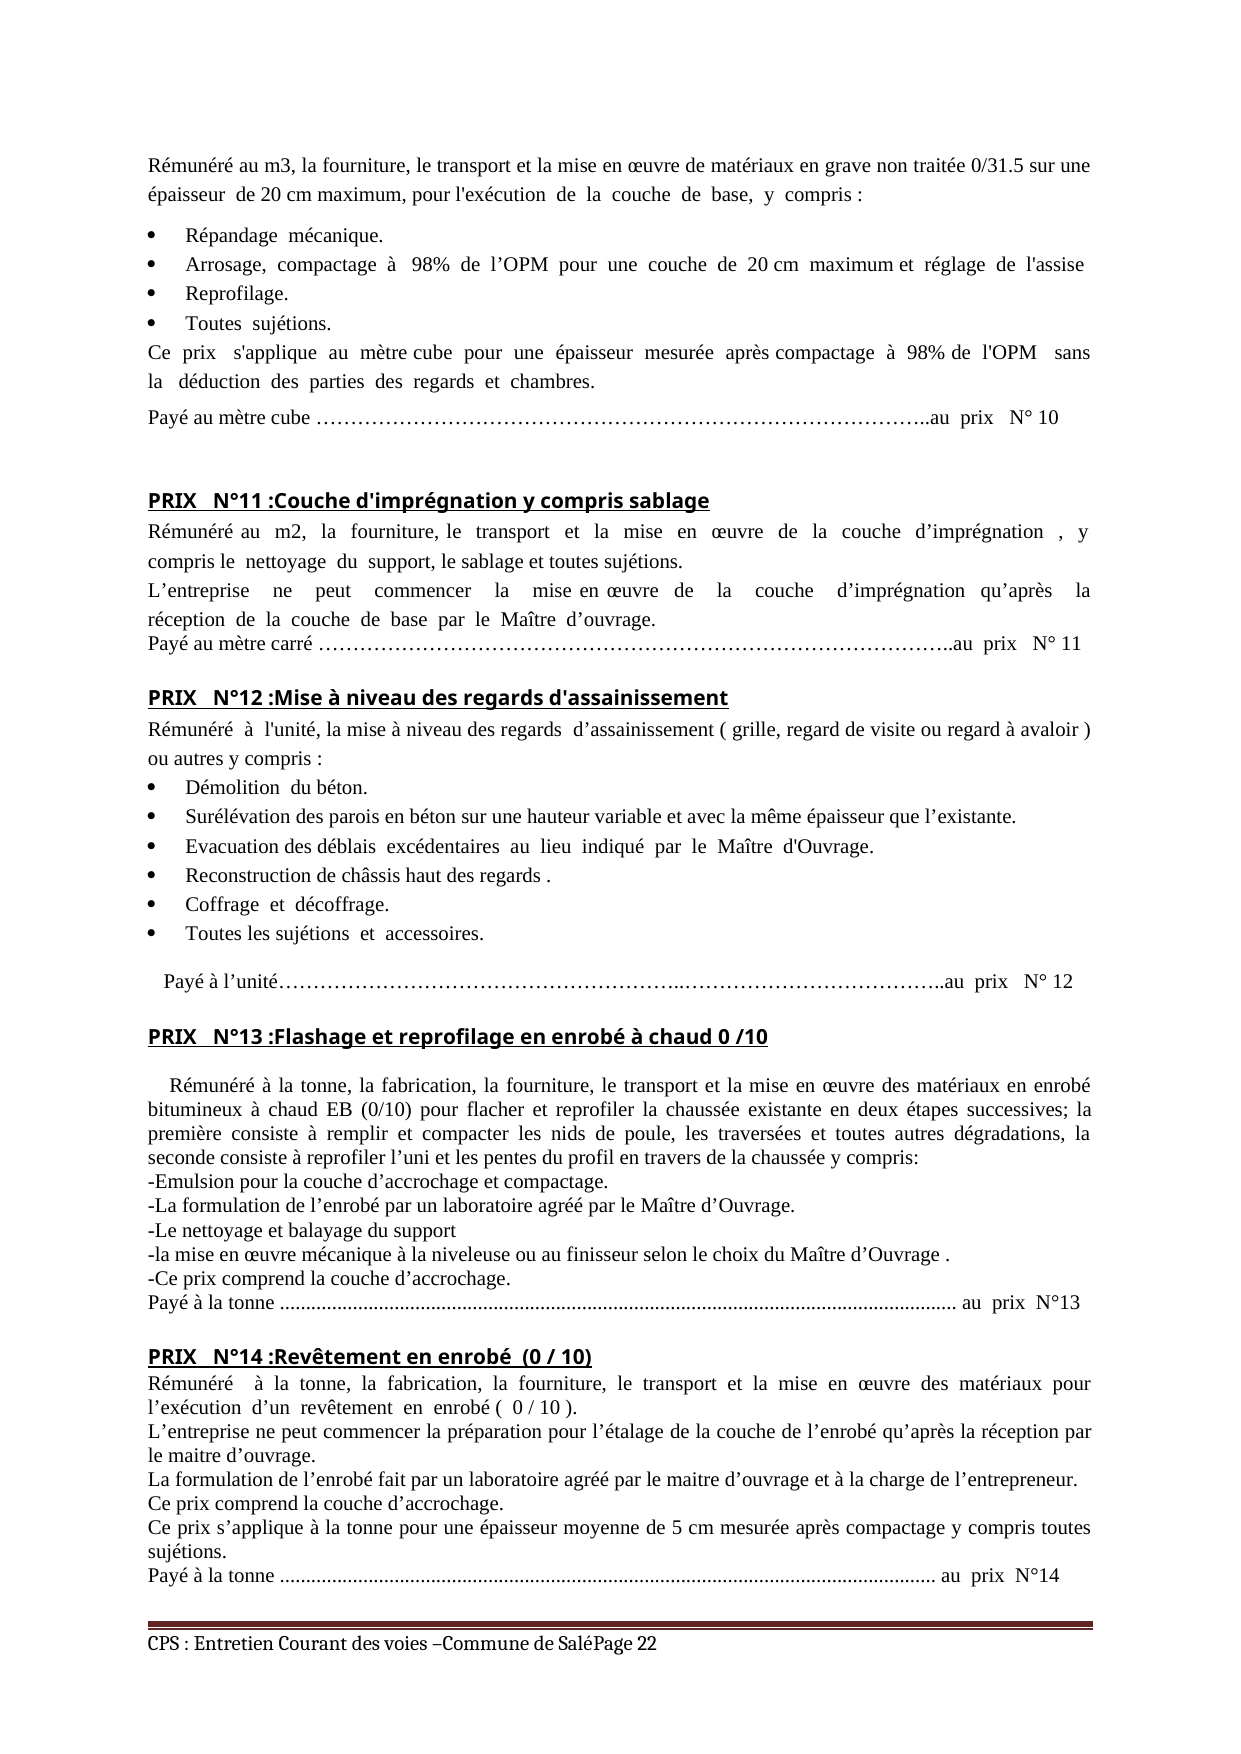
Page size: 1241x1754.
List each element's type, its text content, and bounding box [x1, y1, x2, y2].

text Rémunéré au m2, la fourniture, le transport et la mise en œuvre de la couche d’imprégnation , y compris le nettoyage du support, le sablage et toutes sujétions. [148, 514, 1093, 573]
text L’entreprise ne peut commencer la mise en œuvre de la couche d’imprégnation qu’après la réception de la couche de base par le Maître d’ouvrage. [148, 573, 1093, 631]
text PRIX N°14 :Revêtement en enrobé (0 / 10) [148, 1342, 1093, 1371]
text -Ce prix comprend la couche d’accrochage. [148, 1266, 1093, 1290]
list Répandage mécanique. [148, 218, 1093, 247]
list Surélévation des parois en béton sur une hauteur variable et avec la même épaisseur que l’existante. [148, 799, 1093, 828]
list Reconstruction de châssis haut des regards . [148, 858, 1093, 887]
list Coffrage et décoffrage. [148, 887, 1093, 916]
text PRIX N°12 :Mise à niveau des regards d'assainissement [148, 683, 1093, 712]
text Payé à la tonne .................................................................................................................................. au prix N°13 [148, 1290, 1093, 1314]
text -Le nettoyage et balayage du support [148, 1217, 1093, 1242]
text Payé à l’unité…………………………………………………..………………………………..au prix N° 12 [148, 969, 1093, 993]
list Démolition du béton. [148, 770, 1093, 799]
text Rémunéré au m3, la fourniture, le transport et la mise en œuvre de matériaux en grave non traitée 0/31.5 sur une épaisseur de 20 cm maximum, pour l'exécution de la couche de base, y compris : [148, 148, 1093, 206]
text La formulation de l’enrobé fait par un laboratoire agréé par le maitre d’ouvrage et à la charge de l’entrepreneur. [148, 1467, 1093, 1491]
text PRIX N°11 :Couche d'imprégnation y compris sablage [148, 486, 1093, 514]
text Ce prix s’applique à la tonne pour une épaisseur moyenne de 5 cm mesurée après compactage y compris toutes sujétions. [148, 1515, 1093, 1563]
list Toutes sujétions. [148, 305, 1093, 334]
text Payé à la tonne .............................................................................................................................. au prix N°14 [148, 1563, 1093, 1587]
text Rémunéré à l'unité, la mise à niveau des regards d’assainissement ( grille, regard de visite ou regard à avaloir ) ou autres y compris : [148, 712, 1093, 770]
list Toutes les sujétions et accessoires. [148, 916, 1093, 945]
text Payé au mètre cube ……………………………………………………………………………..au prix N° 10 [148, 405, 1093, 429]
list Evacuation des déblais excédentaires au lieu indiqué par le Maître d'Ouvrage. [148, 828, 1093, 858]
text -La formulation de l’enrobé par un laboratoire agréé par le Maître d’Ouvrage. [148, 1193, 1093, 1217]
text Rémunéré à la tonne, la fabrication, la fourniture, le transport et la mise en œuvre des matériaux pour l’exécution d’un revêtement en enrobé ( 0 / 10 ). [148, 1371, 1093, 1419]
text L’entreprise ne peut commencer la préparation pour l’étalage de la couche de l’enrobé qu’après la réception par le maitre d’ouvrage. [148, 1419, 1093, 1467]
text Ce prix s'applique au mètre cube pour une épaisseur mesurée après compactage à 98% de l'OPM sans la déduction des parties des regards et chambres. [148, 334, 1093, 393]
text -Emulsion pour la couche d’accrochage et compactage. [148, 1169, 1093, 1193]
text Rémunéré à la tonne, la fabrication, la fourniture, le transport et la mise en œuvre des matériaux en enrobé bitumineux à chaud EB (0/10) pour flacher et reprofiler la chaussée existante en deux étapes successives; la première consiste à remplir et compacter les nids de poule, les traversées et toutes autres dégradations, la seconde consiste à reprofiler l’uni et les pentes du profil en travers de la chaussée y compris: [148, 1073, 1093, 1169]
list Arrosage, compactage à 98% de l’OPM pour une couche de maximum et réglage de l'assise [148, 247, 1093, 276]
text Ce prix comprend la couche d’accrochage. [148, 1491, 1093, 1515]
text -la mise en œuvre mécanique à la niveleuse ou au finisseur selon le choix du Maître d’Ouvrage . [148, 1242, 1093, 1266]
text PRIX N°13 :Flashage et reprofilage en enrobé à chaud 0 /10 [148, 1022, 1093, 1050]
list Reprofilage. [148, 276, 1093, 305]
text Payé au mètre carré ………………………………………………………………………………..au prix N° 11 [148, 631, 1093, 655]
